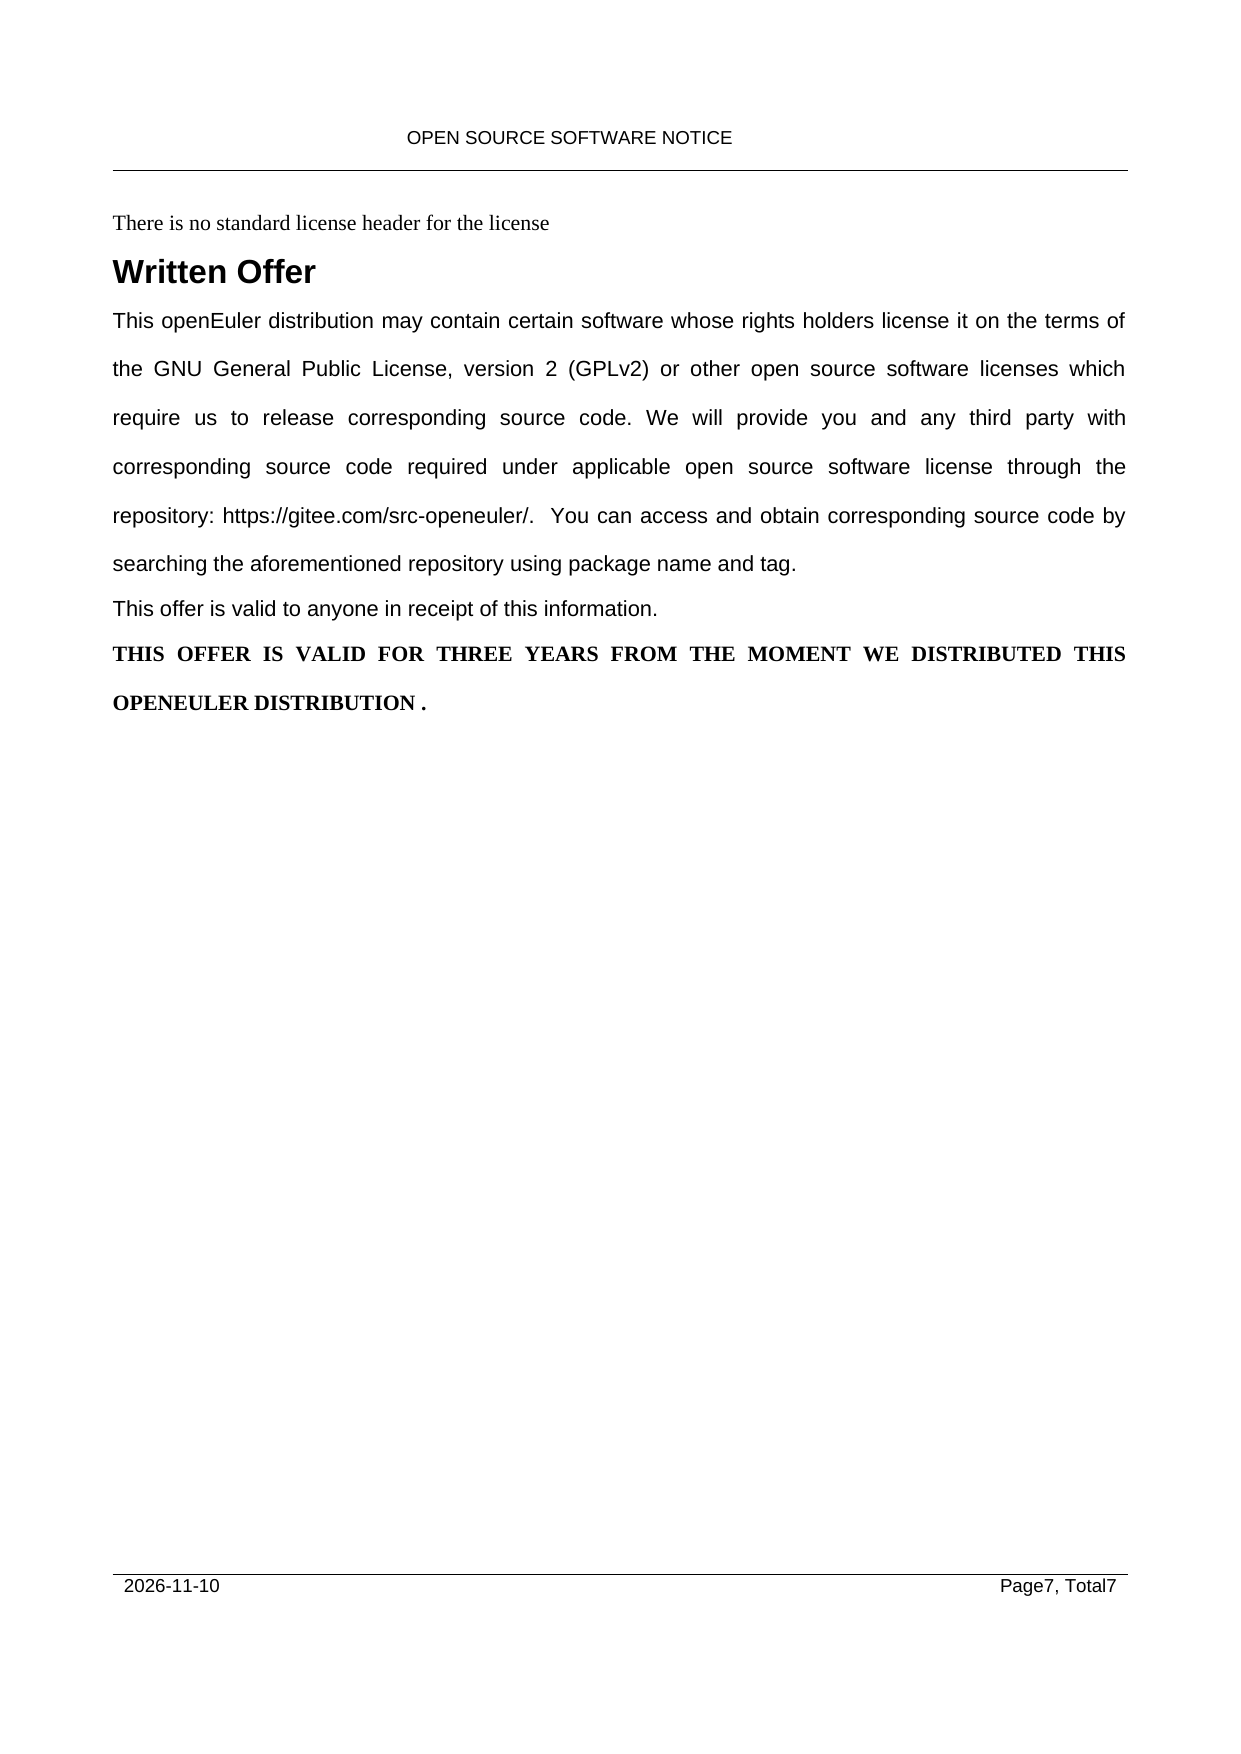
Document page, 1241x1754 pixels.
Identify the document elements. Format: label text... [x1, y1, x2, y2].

text Written Offer [112, 239, 1128, 304]
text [112, 206, 1128, 239]
text THIS OFFER IS VALID FOR THREE YEARS FROM THE MOMENT WE DISTRIBUTED THIS OPENEULER DISTRIBUTION . [112, 638, 1128, 719]
text This offer is valid to anyone in receipt of this information. [112, 593, 1128, 625]
text This openEuler distribution may contain certain software whose rights holders license it on the terms of the GNU General Public License, version 2 (GPLv2) or other open source software licenses which require us to release corresponding source code. We will provide you and any third party with corresponding source code required under applicable open source software license through the repository: https://gitee.com/src-openeuler/. You can access and obtain corresponding source code by searching the aforementioned repository using package name and tag. [112, 304, 1128, 580]
